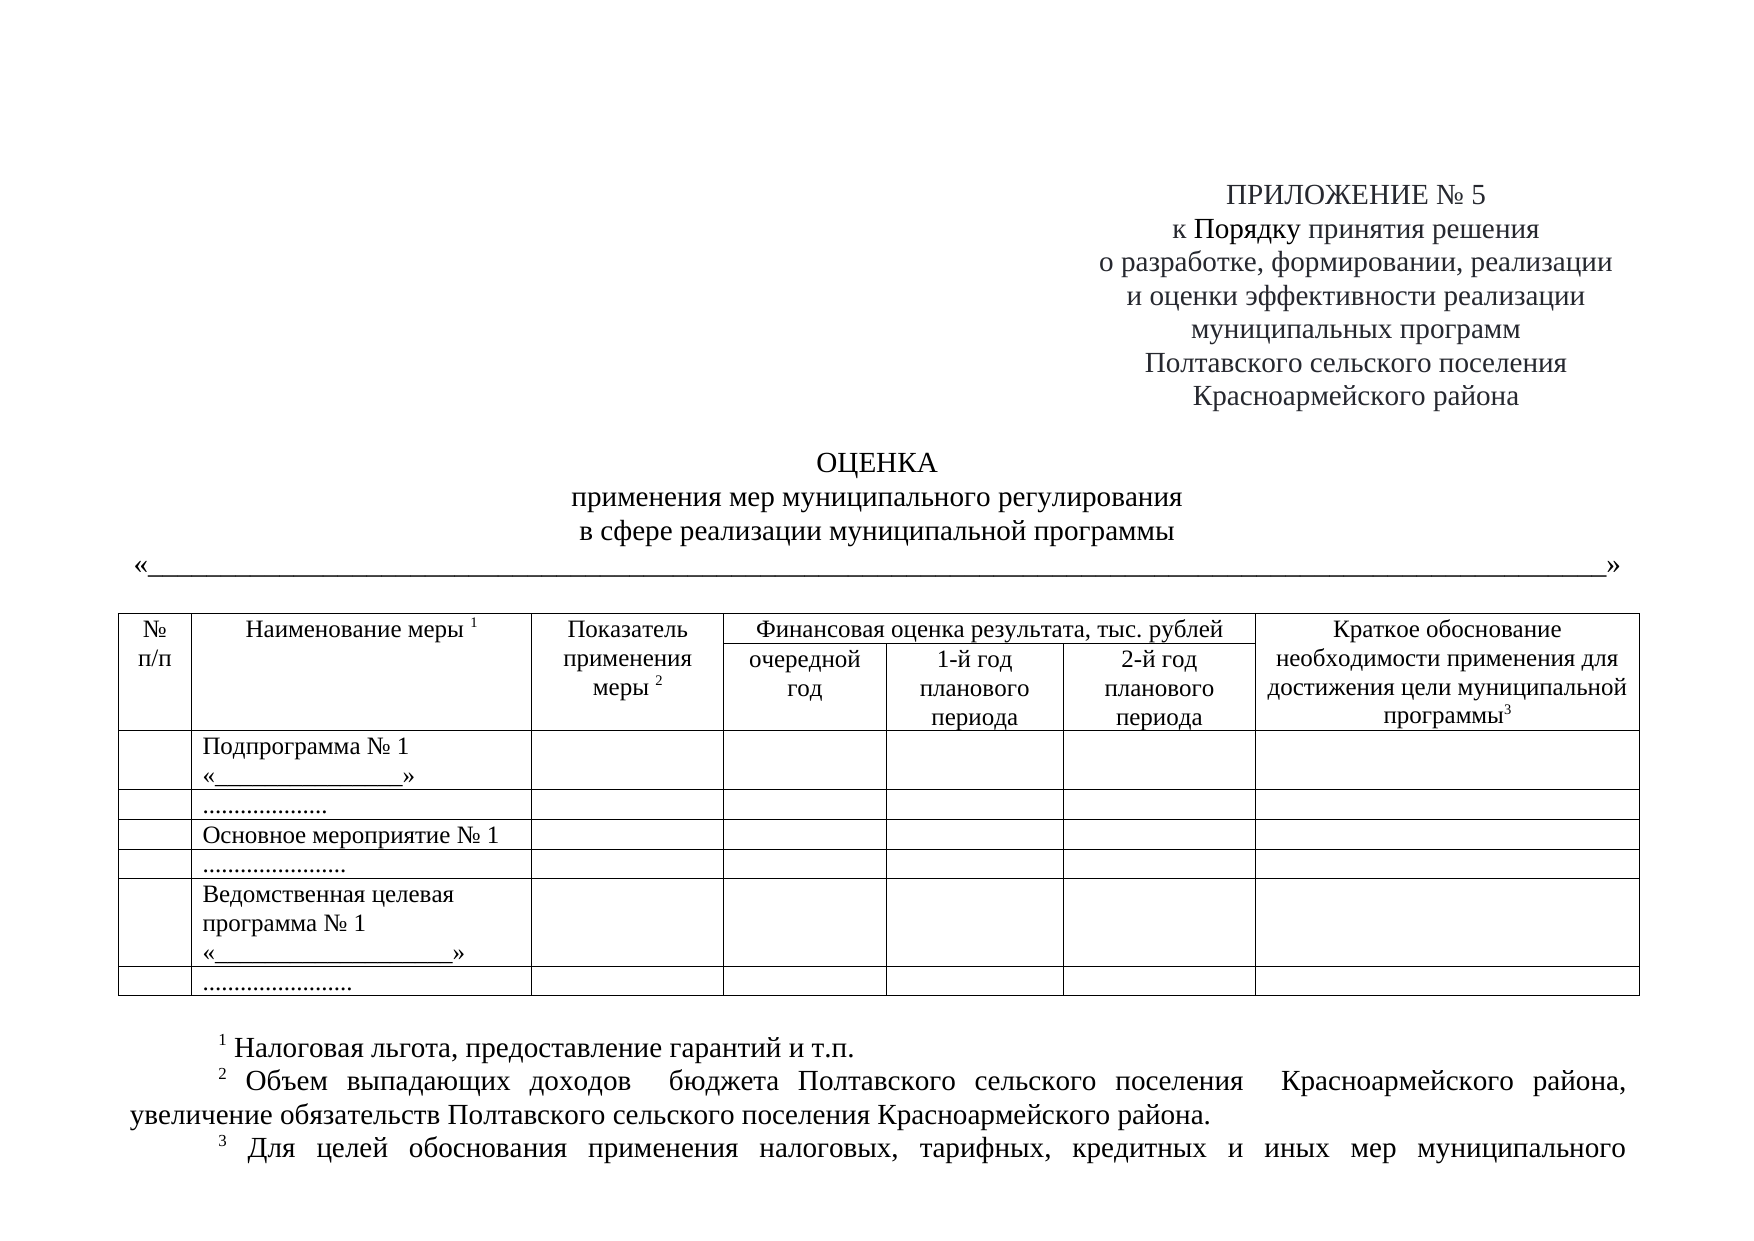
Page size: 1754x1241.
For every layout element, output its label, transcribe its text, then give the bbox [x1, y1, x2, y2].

table_cell [532, 879, 723, 966]
table_cell 2-й год планового периода [1064, 644, 1255, 730]
table_cell [1064, 879, 1255, 966]
table_cell [1256, 731, 1639, 789]
text муниципальных программ [1003, 311, 1636, 345]
table_cell [119, 820, 191, 848]
table_cell [724, 790, 886, 819]
table_cell 2 Объем выпадающих доходов бюджета Полтавского сельского поселения Красноармейского района, увеличение обязательств Полтавского сельского поселения Красноармейского района. [118, 1064, 1639, 1131]
table_cell [1256, 850, 1639, 878]
table_header № п/п [119, 614, 191, 730]
table_cell [119, 790, 191, 819]
table_cell [887, 820, 1063, 848]
table_cell [1064, 790, 1255, 819]
table_cell [724, 879, 886, 966]
table_cell [1064, 820, 1255, 848]
table_header Краткое обоснование необходимости применения для достижения цели муниципальной программы3 [1256, 614, 1639, 730]
table_cell Основное мероприятие № 1 [192, 820, 531, 848]
table_cell .................... [192, 790, 531, 819]
text применения мер муниципального регулирования [118, 479, 1636, 513]
table_cell [532, 850, 723, 878]
text ОЦЕНКА [118, 446, 1636, 479]
text и оценки эффективности реализации [1003, 278, 1636, 311]
table_cell ....................... [192, 850, 531, 878]
table_cell [119, 879, 191, 966]
table_cell Ведомственная целевая программа № 1 «___________________» [192, 879, 531, 966]
table_cell [119, 850, 191, 878]
table_cell [724, 967, 886, 995]
table_cell [532, 790, 723, 819]
table_header Наименование меры 1 [192, 614, 531, 730]
text Красноармейского района [1003, 378, 1636, 412]
table_cell [1064, 967, 1255, 995]
table_cell [1256, 790, 1639, 819]
table_cell [887, 790, 1063, 819]
table_header Показатель применения меры 2 [532, 614, 723, 730]
table_header Финансовая оценка результата, тыс. рублей [724, 614, 1255, 643]
table_cell [1256, 820, 1639, 848]
table_cell [887, 879, 1063, 966]
table_cell 1-й год планового периода [887, 644, 1063, 730]
text о разработке, формировании, реализации [1003, 244, 1636, 278]
text ПРИЛОЖЕНИЕ № 5 [1003, 177, 1636, 211]
table_cell [1064, 850, 1255, 878]
table_cell [119, 731, 191, 789]
table_cell [1256, 967, 1639, 995]
table_cell [532, 820, 723, 848]
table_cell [118, 1131, 1639, 1164]
table_cell Подпрограмма № 1 «_______________» [192, 731, 531, 789]
subtitle в сфере реализации муниципальной программы [118, 513, 1636, 546]
text «____________________________________________________________________________________________________» [118, 546, 1636, 580]
table_cell [887, 967, 1063, 995]
table_cell [724, 850, 886, 878]
table_cell [1256, 879, 1639, 966]
table_cell [119, 967, 191, 995]
table_cell очередной год [724, 644, 886, 730]
table_cell [724, 820, 886, 848]
table_cell [887, 850, 1063, 878]
text Полтавского сельского поселения [1003, 345, 1636, 378]
table_cell [532, 967, 723, 995]
table_cell [724, 731, 886, 789]
table_cell [532, 731, 723, 789]
table_cell ........................ [192, 967, 531, 995]
table_cell 1 Налоговая льгота, предоставление гарантий и т.п. [118, 996, 1639, 1063]
table_cell [887, 731, 1063, 789]
text к Порядку принятия решения [1003, 211, 1636, 244]
table_cell [1064, 731, 1255, 789]
